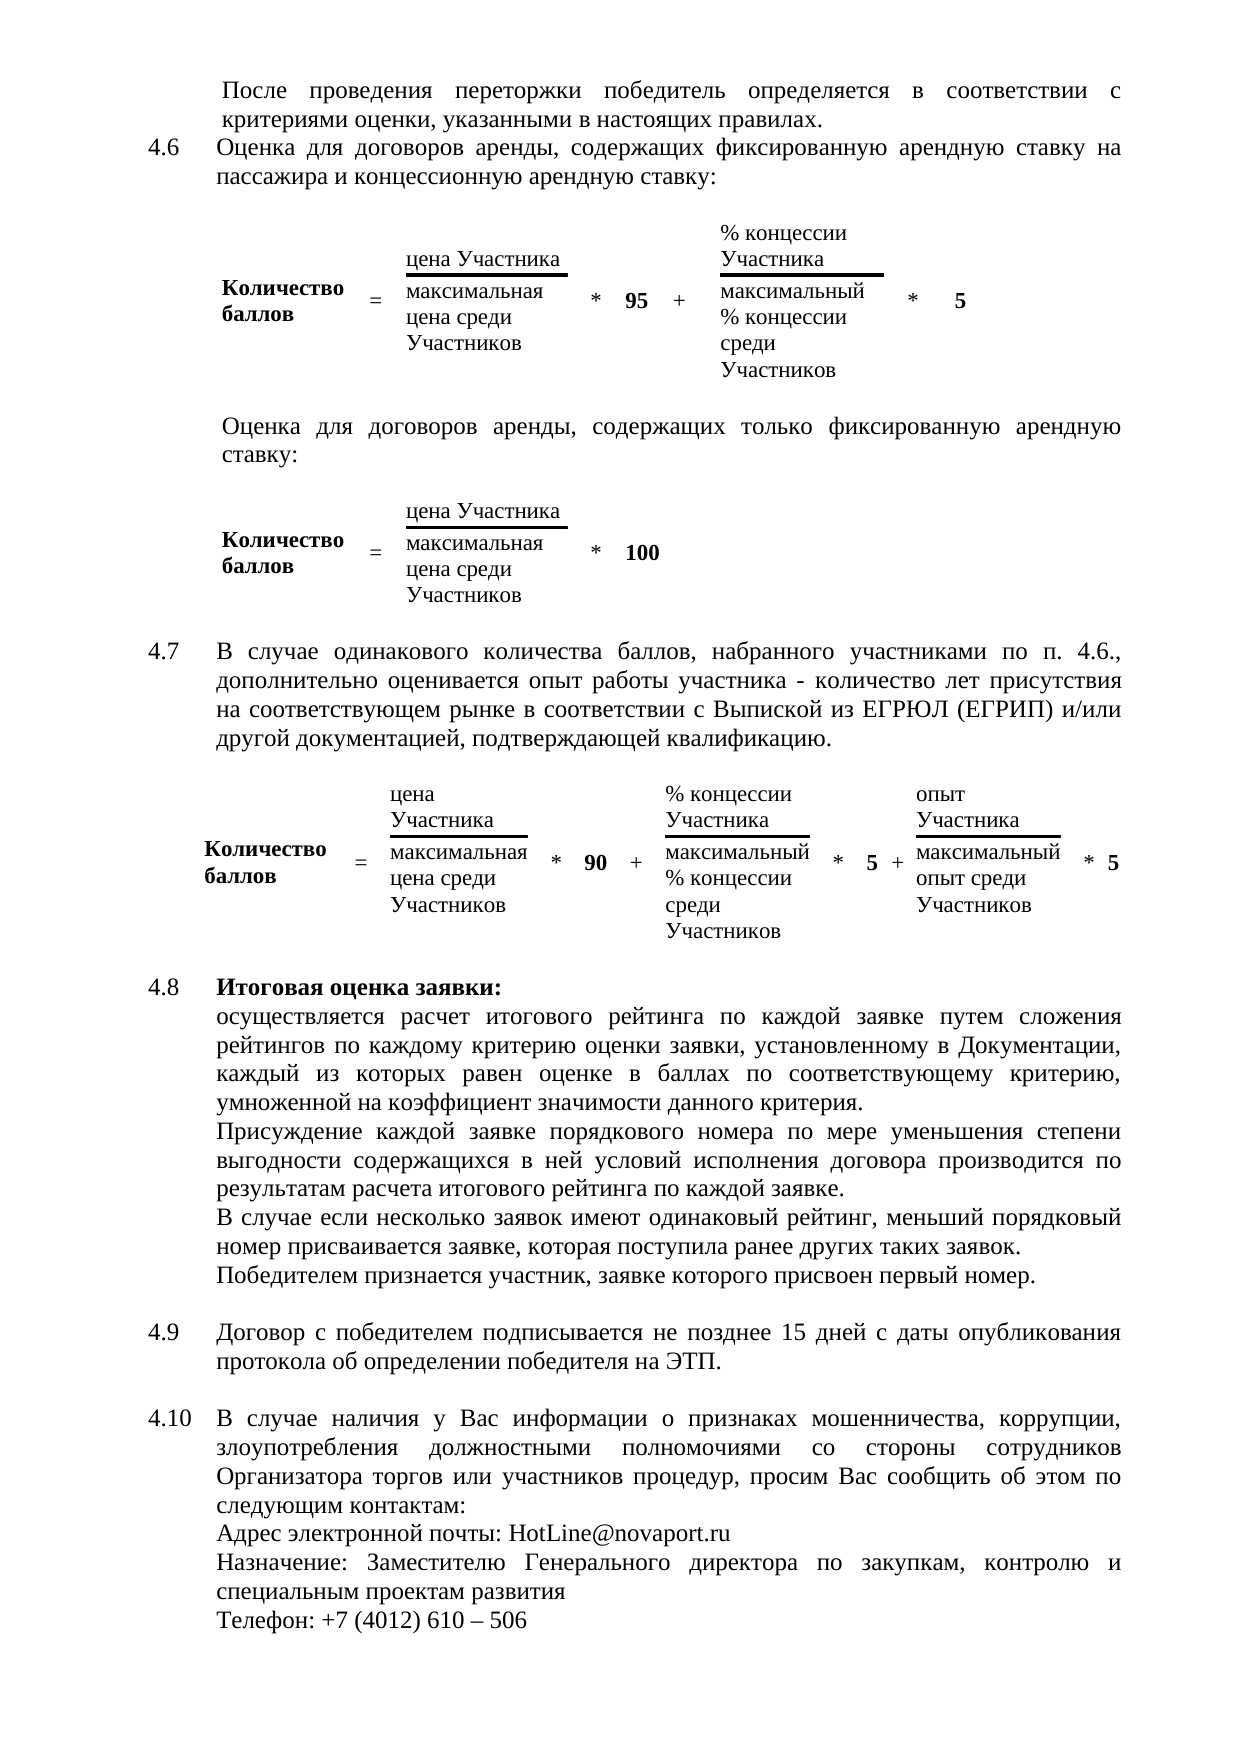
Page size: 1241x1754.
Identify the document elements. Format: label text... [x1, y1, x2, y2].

list Адрес электронной почты: HotLine@novaport.ru [216, 1518, 1122, 1547]
list Оценка для договоров аренды, содержащих фиксированную арендную ставку на пассажира и концессионную арендную ставку: [148, 132, 1122, 190]
list После проведения переторжки победитель определяется в соответствии с критериями оценки, указанными в настоящих правилах. [222, 75, 1122, 132]
table_header % концессии Участника максимальный % концессии среди Участников [709, 219, 896, 382]
table_header * [539, 780, 573, 943]
list В случае если несколько заявок имеют одинаковый рейтинг, меньший порядковый номер присваивается заявке, которая поступила ранее других таких заявок. [216, 1202, 1122, 1260]
list Присуждение каждой заявке порядкового номера по мере уменьшения степени выгодности содержащихся в ней условий исполнения договора производится по результатам расчета итогового рейтинга по каждой заявке. [216, 1116, 1122, 1202]
list Победителем признается участник, заявке которого присвоен первый номер. [216, 1260, 1122, 1288]
list Назначение: Заместителю Генерального директора по закупкам, контролю и специальным проектам развития [216, 1547, 1122, 1605]
table_header цена Участника максимальная цена среди Участников [379, 780, 539, 943]
table_header 5 [1096, 780, 1130, 943]
table_header 90 [573, 780, 618, 943]
table_header цена Участника максимальная цена среди Участников [395, 497, 579, 608]
table_header = [343, 780, 379, 943]
table_header + [661, 219, 709, 382]
table_header цена Участника максимальная цена среди Участников [395, 219, 579, 382]
table_header * [579, 219, 614, 382]
table_header + [880, 780, 904, 943]
table_header Количество баллов [193, 780, 343, 943]
list осуществляется расчет итогового рейтинга по каждой заявке путем сложения рейтингов по каждому критерию оценки заявки, установленному в Документации, каждый из которых равен оценке в баллах по соответствующему критерию, умноженной на коэффициент значимости данного критерия. [216, 1001, 1122, 1116]
list Договор с победителем подписывается не позднее 15 дней с даты опубликования протокола об определении победителя на ЭТП. [148, 1317, 1122, 1375]
table_header = [358, 497, 394, 608]
list Телефон: +7 (4012) 610 – 506 [216, 1605, 1122, 1633]
table_header * [1072, 780, 1096, 943]
table_header 5 [943, 219, 991, 382]
table_header + [618, 780, 654, 943]
table_header Количество баллов [210, 497, 358, 608]
table_header 5 [855, 780, 880, 943]
table_header % концессии Участника максимальный % концессии среди Участников [654, 780, 821, 943]
table_header Количество баллов [210, 219, 358, 382]
table_header = [358, 219, 394, 382]
list В случае одинакового количества баллов, набранного участниками по п. 4.6., дополнительно оценивается опыт работы участника - количество лет присутствия на соответствующем рынке в соответствии с Выпиской из ЕГРЮЛ (ЕГРИП) и/или другой документацией, подтверждающей квалификацию. [148, 636, 1122, 751]
table_header * [579, 497, 614, 608]
table_header 100 [614, 497, 674, 608]
table_header * [821, 780, 855, 943]
list Оценка для договоров аренды, содержащих только фиксированную арендную ставку: [222, 411, 1122, 468]
list Итоговая оценка заявки: [148, 972, 1122, 1001]
table_header опыт Участника максимальный опыт среди Участников [905, 780, 1072, 943]
table_header * [896, 219, 943, 382]
list В случае наличия у Вас информации о признаках мошенничества, коррупции, злоупотребления должностными полномочиями со стороны сотрудников Организатора торгов или участников процедур, просим Вас сообщить об этом по следующим контактам: [148, 1403, 1122, 1518]
table_header 95 [614, 219, 661, 382]
